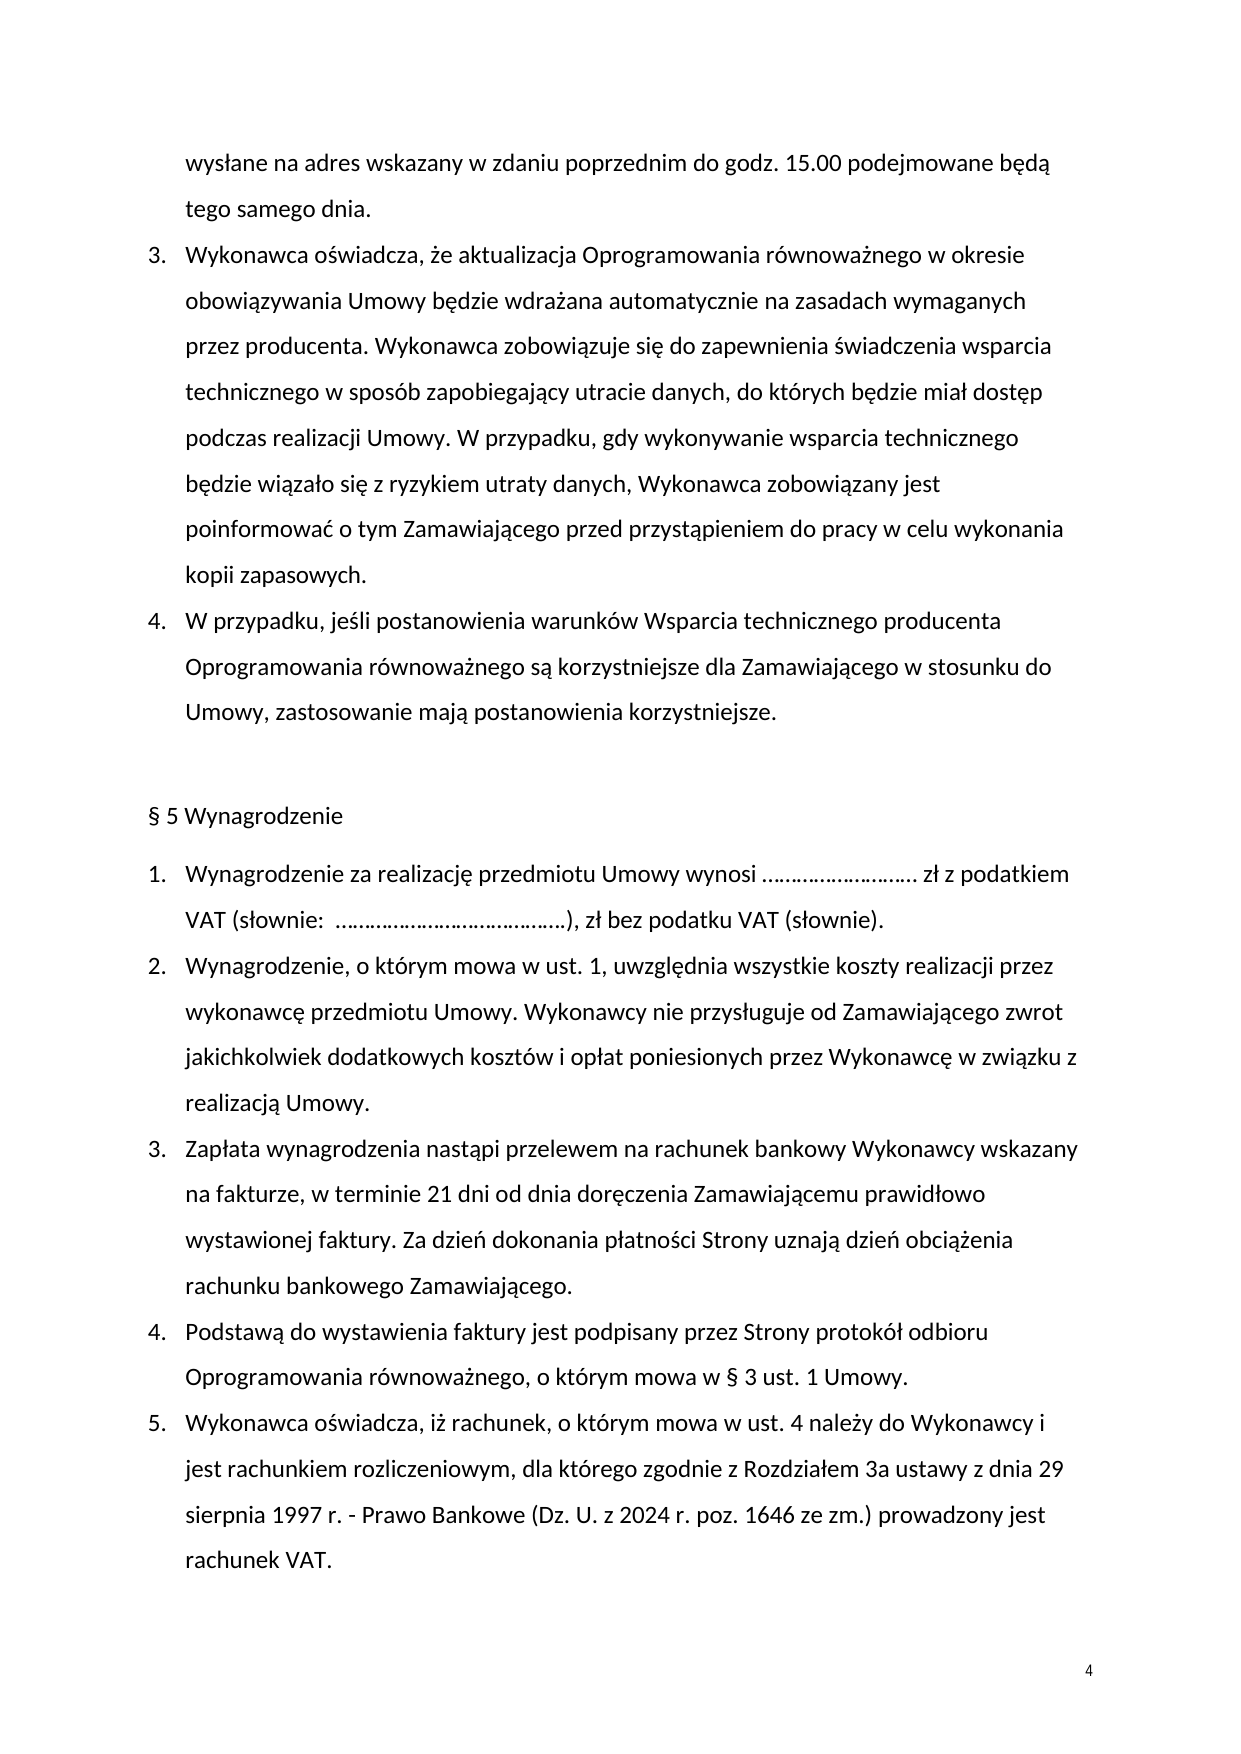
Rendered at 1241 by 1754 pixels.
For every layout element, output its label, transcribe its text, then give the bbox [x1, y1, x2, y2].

list Zapłata wynagrodzenia nastąpi przelewem na rachunek bankowy Wykonawcy wskazany na fakturze, w terminie 21 dni od dnia doręczenia Zamawiającemu prawidłowo wystawionej faktury. Za dzień dokonania płatności Strony uznają dzień obciążenia rachunku bankowego Zamawiającego. [148, 1133, 1080, 1301]
list Wynagrodzenie, o którym mowa w ust. 1, uwzględnia wszystkie koszty realizacji przez wykonawcę przedmiotu Umowy. Wykonawcy nie przysługuje od Zamawiającego zwrot jakichkolwiek dodatkowych kosztów i opłat poniesionych przez Wykonawcę w związku z realizacją Umowy. [148, 950, 1080, 1118]
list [148, 148, 1081, 224]
list Wykonawca oświadcza, iż rachunek, o którym mowa w ust. 4 należy do Wykonawcy i jest rachunkiem rozliczeniowym, dla którego zgodnie z Rozdziałem 3a ustawy z dnia 29 sierpnia 1997 r. - Prawo Bankowe (Dz. U. z 2024 r. poz. 1646 ze zm.) prowadzony jest rachunek VAT. [148, 1407, 1080, 1575]
subtitle § 5 Wynagrodzenie [148, 800, 1093, 831]
list W przypadku, jeśli postanowienia warunków Wsparcia technicznego producenta Oprogramowania równoważnego są korzystniejsze dla Zamawiającego w stosunku do Umowy, zastosowanie mają postanowienia korzystniejsze. [148, 605, 1080, 727]
list Wykonawca oświadcza, że aktualizacja Oprogramowania równoważnego w okresie obowiązywania Umowy będzie wdrażana automatycznie na zasadach wymaganych przez producenta. Wykonawca zobowiązuje się do zapewnienia świadczenia wsparcia technicznego w sposób zapobiegający utracie danych, do których będzie miał dostęp podczas realizacji Umowy. W przypadku, gdy wykonywanie wsparcia technicznego będzie wiązało się z ryzykiem utraty danych, Wykonawca zobowiązany jest poinformować o tym Zamawiającego przed przystąpieniem do pracy w celu wykonania kopii zapasowych. [148, 239, 1081, 590]
list Wynagrodzenie za realizację przedmiotu Umowy wynosi ……………………… zł z podatkiem VAT (słownie: ………………………………….), zł bez podatku VAT (słownie). [148, 858, 1080, 935]
list Podstawą do wystawienia faktury jest podpisany przez Strony protokół odbioru Oprogramowania równoważnego, o którym mowa w § 3 ust. 1 Umowy. [148, 1316, 1080, 1392]
